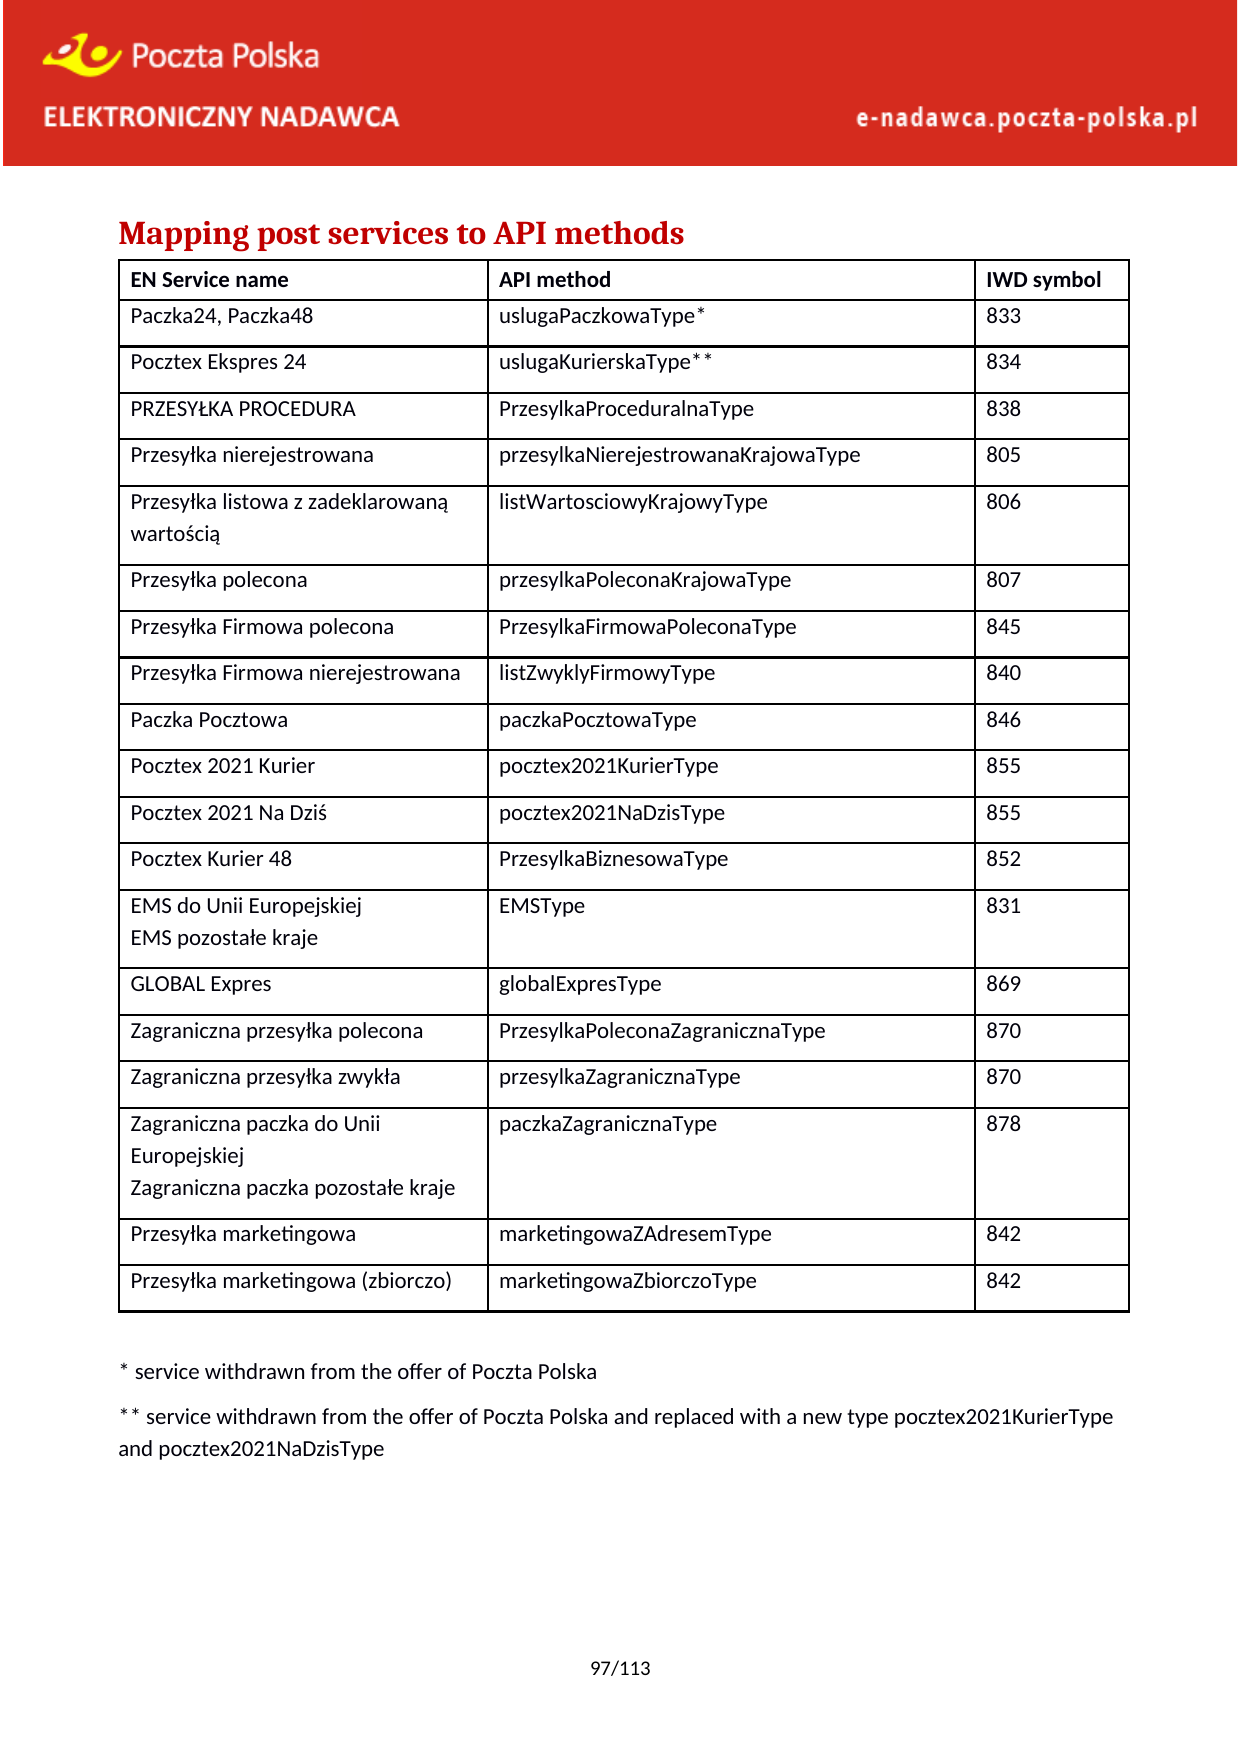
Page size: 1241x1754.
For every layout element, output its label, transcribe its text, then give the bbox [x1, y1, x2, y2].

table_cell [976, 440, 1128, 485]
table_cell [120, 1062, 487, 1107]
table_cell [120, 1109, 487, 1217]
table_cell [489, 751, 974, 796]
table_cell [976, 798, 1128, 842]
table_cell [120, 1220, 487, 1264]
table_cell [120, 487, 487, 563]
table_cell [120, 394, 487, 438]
text * service withdrawn from the offer of Poczta Polska [118, 1357, 1122, 1385]
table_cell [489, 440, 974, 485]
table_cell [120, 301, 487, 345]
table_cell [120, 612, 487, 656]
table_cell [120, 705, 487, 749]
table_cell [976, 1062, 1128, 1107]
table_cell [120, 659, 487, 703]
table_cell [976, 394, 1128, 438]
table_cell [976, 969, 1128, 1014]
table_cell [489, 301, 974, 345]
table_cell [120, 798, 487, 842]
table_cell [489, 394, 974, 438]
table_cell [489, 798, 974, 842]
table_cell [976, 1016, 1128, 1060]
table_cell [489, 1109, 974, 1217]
text ** service withdrawn from the offer of Poczta Polska and replaced with a new type pocztex2021KurierType and pocztex2021NaDzisType [118, 1402, 1122, 1462]
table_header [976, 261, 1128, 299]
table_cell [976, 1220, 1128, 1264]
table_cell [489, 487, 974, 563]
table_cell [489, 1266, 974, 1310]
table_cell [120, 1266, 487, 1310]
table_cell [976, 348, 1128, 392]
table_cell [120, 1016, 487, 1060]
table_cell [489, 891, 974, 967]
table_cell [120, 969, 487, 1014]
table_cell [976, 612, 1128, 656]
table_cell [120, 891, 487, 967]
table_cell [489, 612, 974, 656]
picture [3, 0, 1238, 166]
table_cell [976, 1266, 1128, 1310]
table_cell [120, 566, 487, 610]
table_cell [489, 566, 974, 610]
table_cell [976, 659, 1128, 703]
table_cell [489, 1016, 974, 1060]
subtitle Mapping post services to API methods [118, 215, 1122, 253]
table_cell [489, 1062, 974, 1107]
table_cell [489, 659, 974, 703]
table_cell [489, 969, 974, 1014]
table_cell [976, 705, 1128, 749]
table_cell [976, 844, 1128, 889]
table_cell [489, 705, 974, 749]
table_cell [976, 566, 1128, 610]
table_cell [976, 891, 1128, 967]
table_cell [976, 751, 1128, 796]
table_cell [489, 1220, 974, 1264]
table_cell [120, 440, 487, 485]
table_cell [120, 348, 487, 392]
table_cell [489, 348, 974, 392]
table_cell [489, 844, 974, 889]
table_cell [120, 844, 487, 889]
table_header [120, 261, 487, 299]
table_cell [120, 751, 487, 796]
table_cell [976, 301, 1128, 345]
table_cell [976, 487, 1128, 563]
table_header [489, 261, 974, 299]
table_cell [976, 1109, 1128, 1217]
